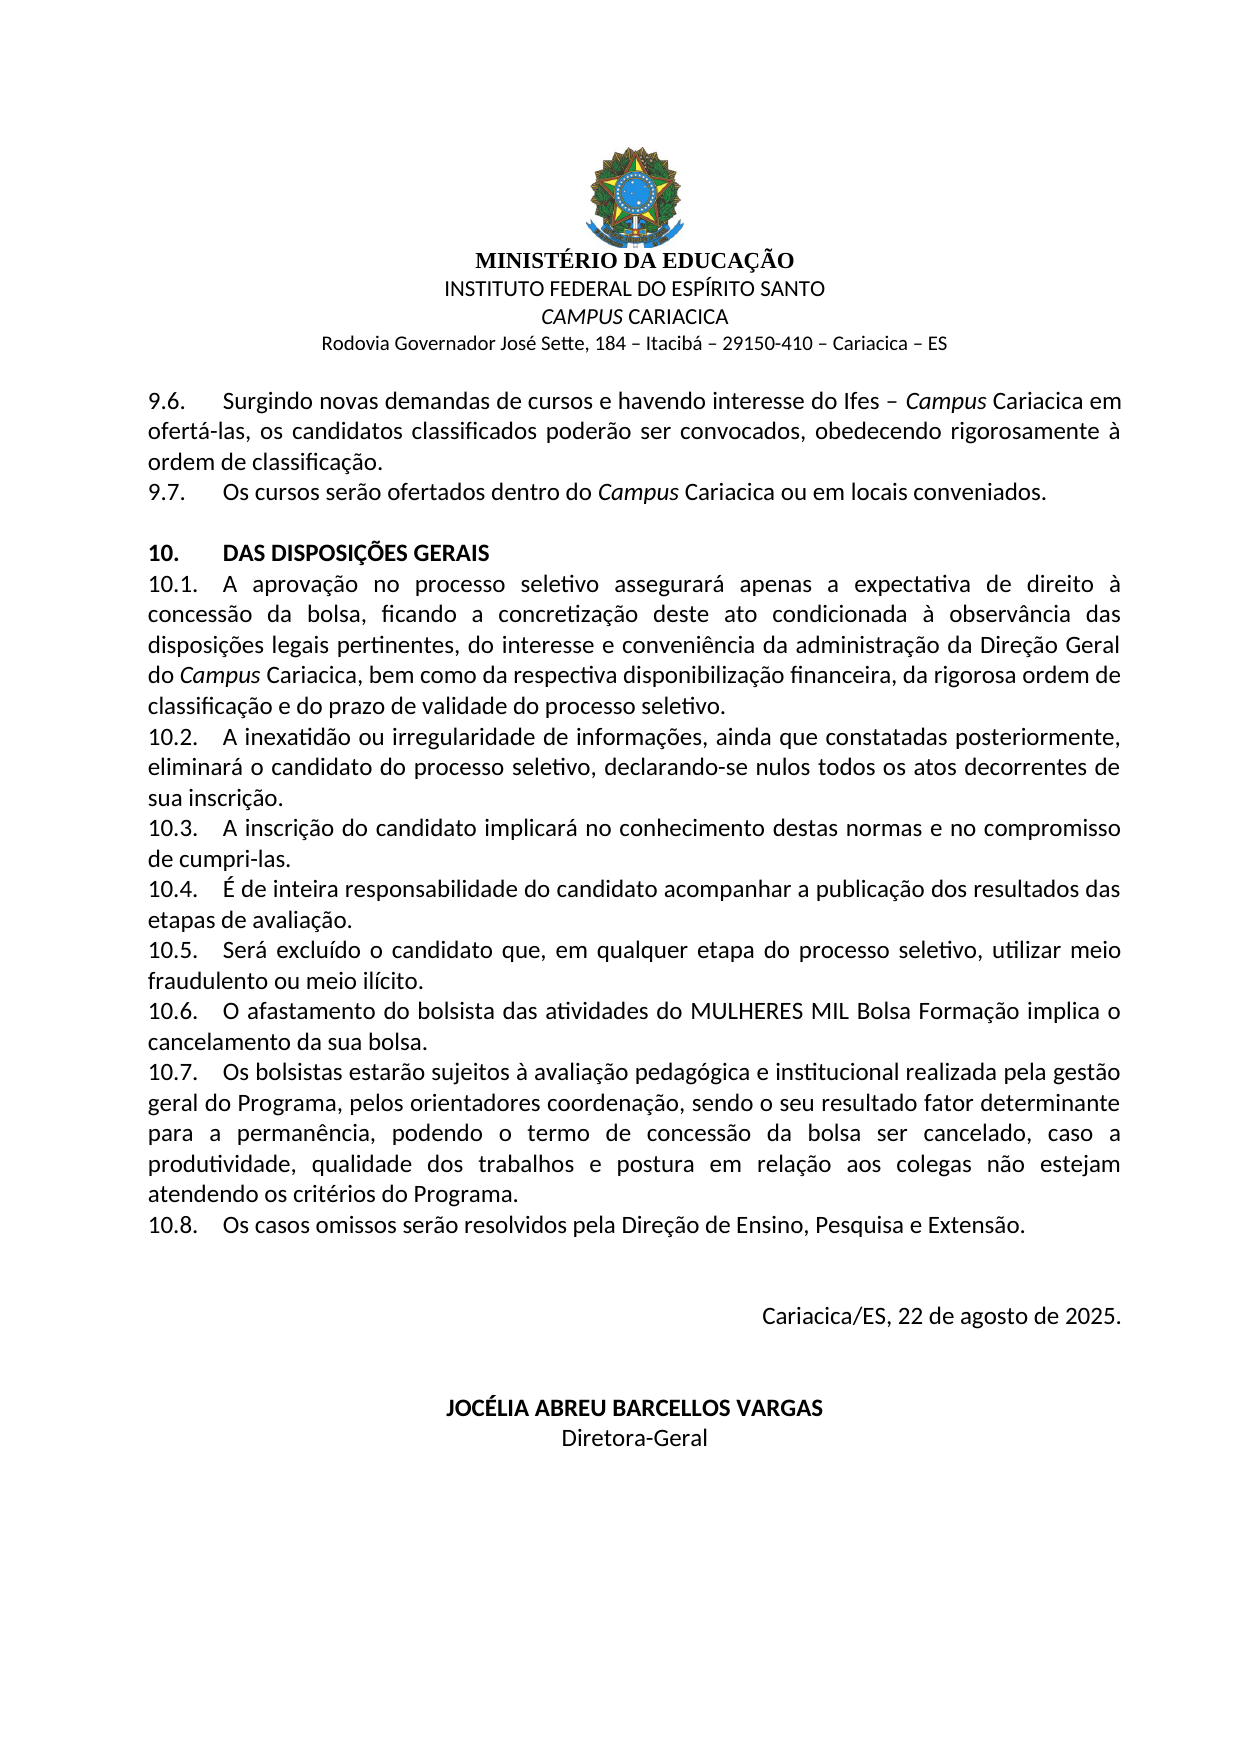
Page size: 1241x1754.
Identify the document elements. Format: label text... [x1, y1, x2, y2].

list Os bolsistas estarão sujeitos à avaliação pedagógica e institucional realizada pela gestão geral do Programa, pelos orientadores coordenação, sendo o seu resultado fator determinante para a permanência, podendo o termo de concessão da bolsa ser cancelado, caso a produtividade, qualidade dos trabalhos e postura em relação aos colegas não estejam atendendo os critérios do Programa. [148, 1056, 1122, 1209]
list A inexatidão ou irregularidade de informações, ainda que constatadas posteriormente, eliminará o candidato do processo seletivo, declarando-se nulos todos os atos decorrentes de sua inscrição. [148, 721, 1122, 812]
list Será excluído o candidato que, em qualquer etapa do processo seletivo, utilizar meio fraudulento ou meio ilícito. [148, 934, 1122, 995]
list Os cursos serão ofertados dentro do Campus Cariacica ou em locais conveniados. [148, 476, 1122, 507]
list Surgindo novas demandas de cursos e havendo interesse do Ifes – Campus Cariacica em ofertá-las, os candidatos classificados poderão ser convocados, obedecendo rigorosamente à ordem de classificação. [148, 385, 1122, 476]
text Diretora-Geral [148, 1423, 1122, 1453]
picture [586, 147, 684, 248]
text JOCÉLIA ABREU BARCELLOS VARGAS [148, 1392, 1122, 1423]
list É de inteira responsabilidade do candidato acompanhar a publicação dos resultados das etapas de avaliação. [148, 873, 1122, 934]
list O afastamento do bolsista das atividades do MULHERES MIL Bolsa Formação implica o cancelamento da sua bolsa. [148, 995, 1122, 1056]
list A aprovação no processo seletivo assegurará apenas a expectativa de direito à concessão da bolsa, ficando a concretização deste ato condicionada à observância das disposições legais pertinentes, do interesse e conveniência da administração da Direção Geral do Campus Cariacica, bem como da respectiva disponibilização financeira, da rigorosa ordem de classificação e do prazo de validade do processo seletivo. [148, 568, 1122, 721]
list DAS DISPOSIÇÕES GERAIS [148, 537, 1122, 568]
list Os casos omissos serão resolvidos pela Direção de Ensino, Pesquisa e Extensão. [148, 1209, 1122, 1239]
text Cariacica/ES, 22 de agosto de 2025. [148, 1301, 1122, 1331]
list A inscrição do candidato implicará no conhecimento destas normas e no compromisso de cumpri-las. [148, 812, 1122, 873]
